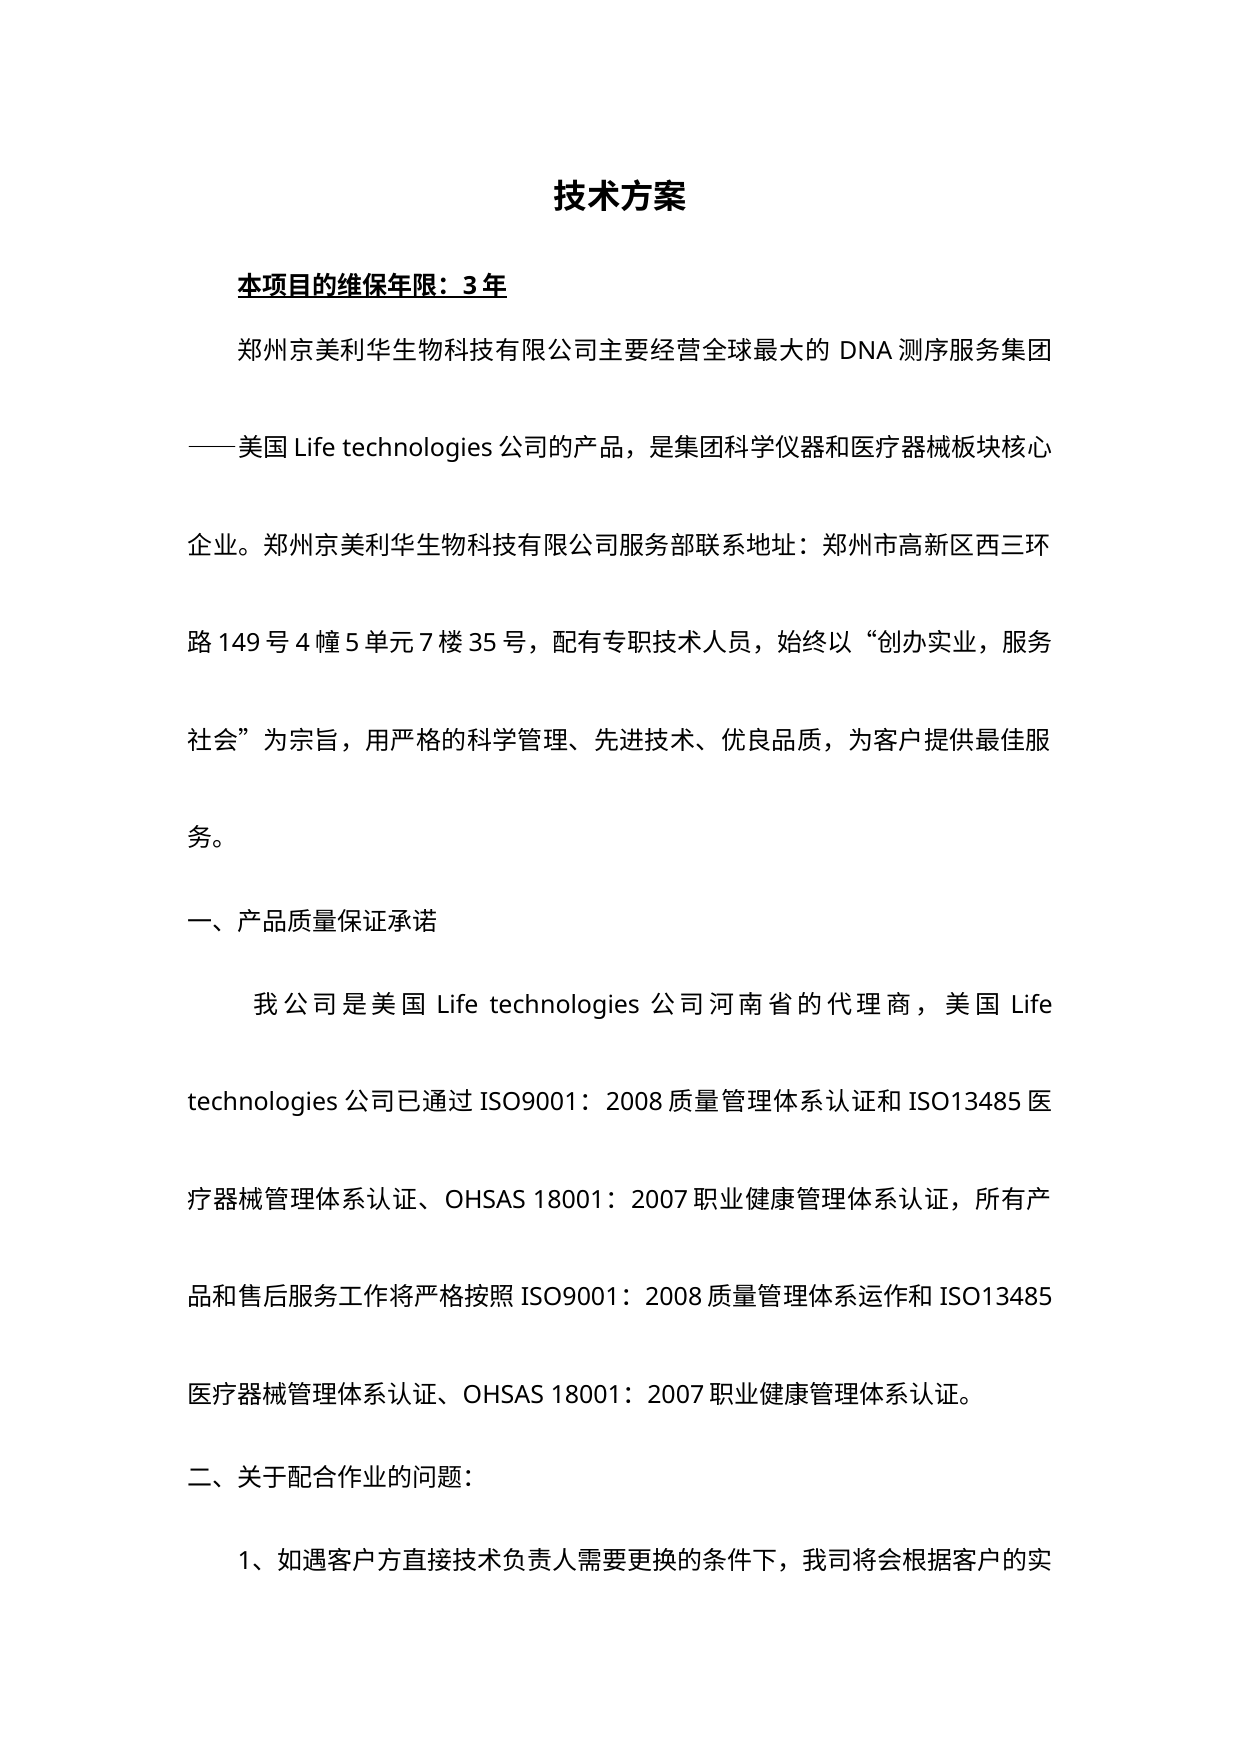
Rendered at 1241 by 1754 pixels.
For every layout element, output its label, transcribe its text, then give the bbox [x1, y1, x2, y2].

text 二、关于配合作业的问题： [187, 1443, 1053, 1508]
text 技术方案 [187, 162, 1053, 227]
text 本项目的维保年限：3年 [187, 251, 1053, 316]
text 一、产品质量保证承诺 [187, 887, 1053, 952]
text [187, 1526, 1053, 1591]
text 我公司是美国Life technologies公司河南省的代理商，美国Life technologies公司已通过ISO9001：2008质量管理体系认证和ISO13485医疗器械管理体系认证、OHSAS 18001：2007职业健康管理体系认证，所有产品和售后服务工作将严格按照ISO9001：2008质量管理体系运作和ISO13485医疗器械管理体系认证、OHSAS 18001：2007职业健康管理体系认证。 [187, 970, 1053, 1425]
text 郑州京美利华生物科技有限公司主要经营全球最大的DNA测序服务集团——美国Life technologies公司的产品，是集团科学仪器和医疗器械板块核心企业。郑州京美利华生物科技有限公司服务部联系地址：郑州市高新区西三环路149号4幢5单元7楼35号，配有专职技术人员，始终以“创办实业，服务社会”为宗旨，用严格的科学管理、先进技术、优良品质，为客户提供最佳服务。 [187, 316, 1053, 868]
